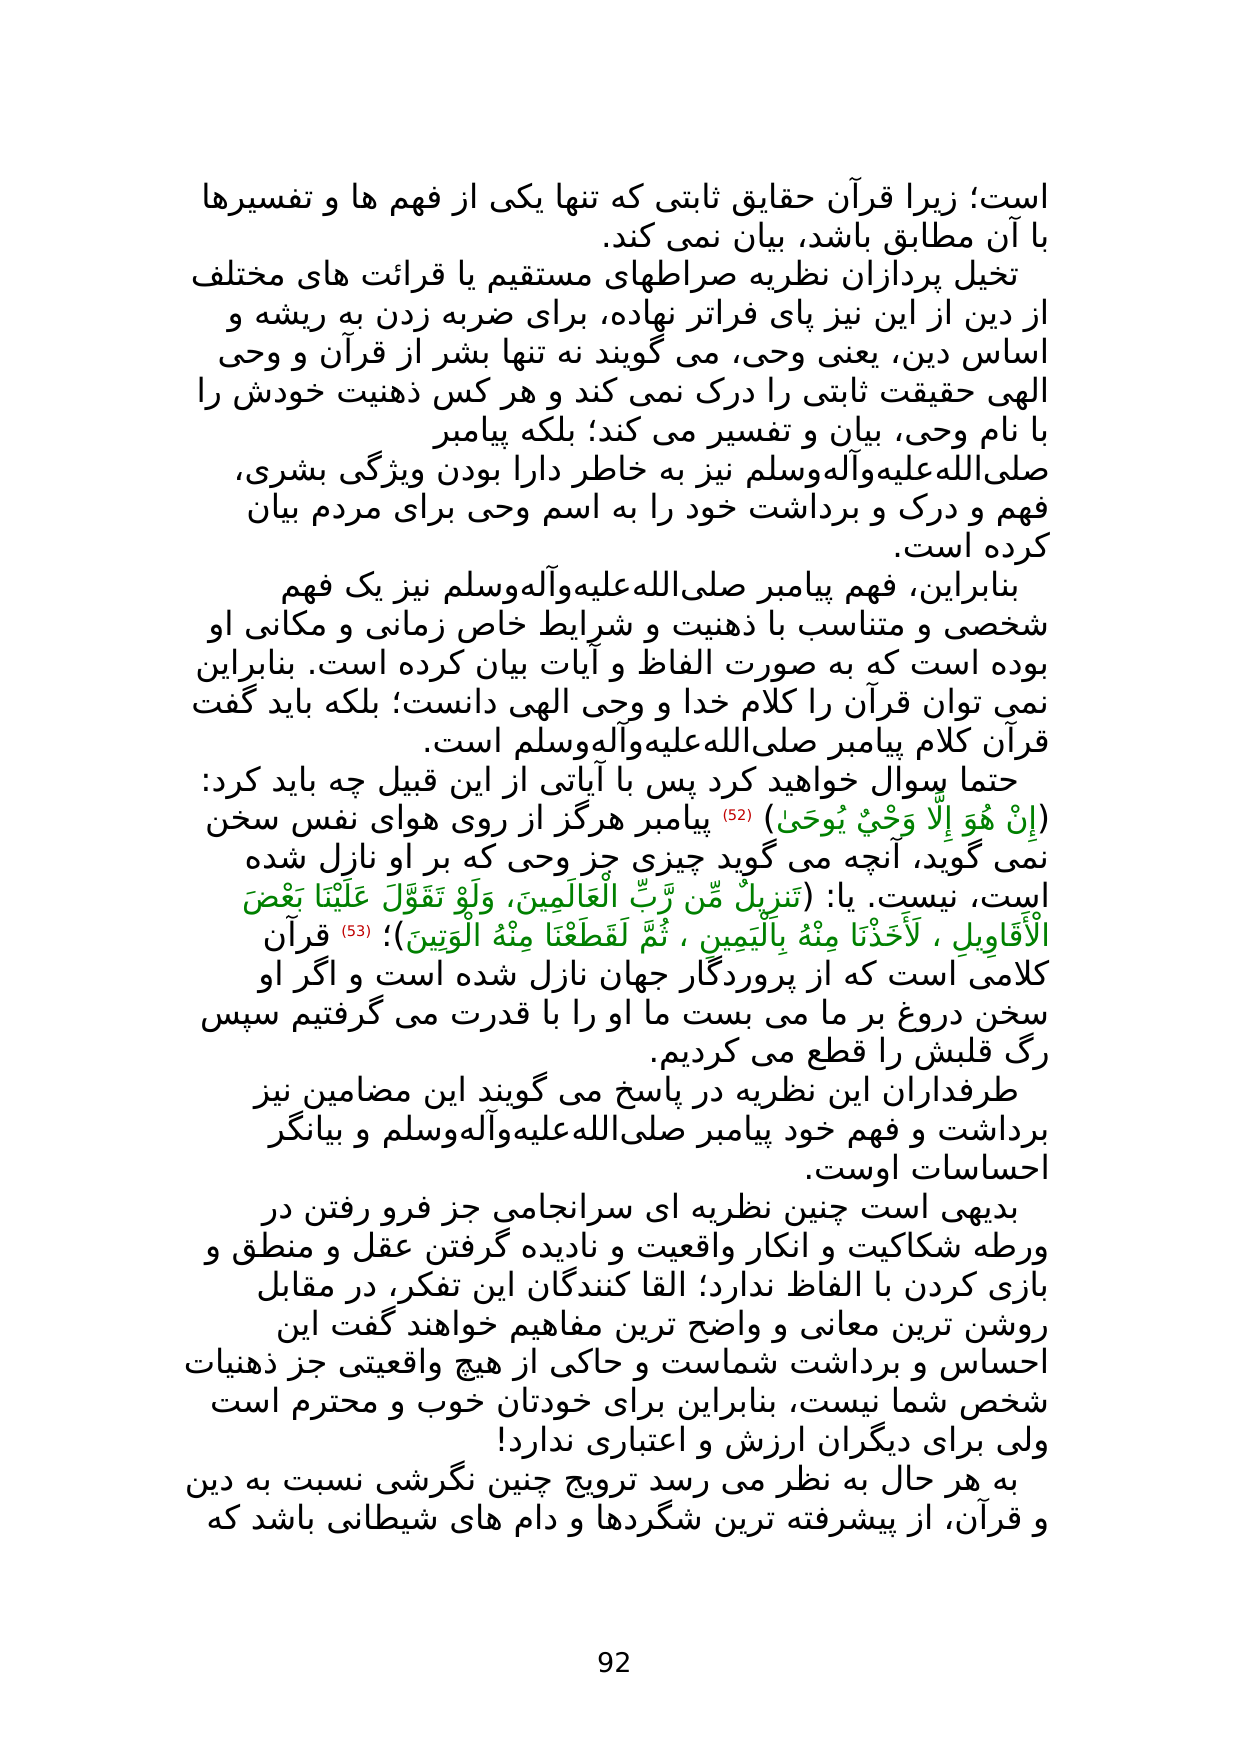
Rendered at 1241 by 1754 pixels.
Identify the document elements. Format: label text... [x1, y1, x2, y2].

text بنابراين، فهم پيامبر صلى‌الله‌عليه‌وآله‌وسلم نيز يک فهم شخصى و متناسب با ذهنيت و شرايط خاص زمانى و مکانى او بوده است که به صورت الفاظ و آيات بيان کرده است. بنابراين نمى توان قرآن را کلام خدا و وحى الهى دانست؛ بلکه بايد گفت قرآن کلام پيامبر صلى‌الله‌عليه‌وآله‌وسلم است. [178, 566, 1050, 760]
text حتما سوال خواهيد کرد پس با آياتى از اين قبيل چه بايد کرد: (إِنْ هُوَ إِلَّا وَحْيٌ يُوحَىٰ) (52) پيامبر هرگز از روى هواى نفس سخن نمى گويد، آنچه مى گويد چيزى جز وحى که بر او نازل شده است، نيست. يا: (تَنزِيلٌ مِّن رَّبِّ الْعَالَمِينَ، وَلَوْ تَقَوَّلَ عَلَيْنَا بَعْضَ الْأَقَاوِيلِ ، لَأَخَذْنَا مِنْهُ بِالْيَمِينِ ، ثُمَّ لَقَطَعْنَا مِنْهُ الْوَتِينَ)؛ (53) قرآن کلامى است که از پروردگار جهان نازل شده است و اگر او سخن دروغ بر ما مى بست ما او را با قدرت مى گرفتيم سپس رگ قلبش را قطع مى کرديم. [178, 760, 1050, 1071]
text تخيل پردازان نظريه صراطهاى مستقيم يا قرائت هاى مختلف از دين از اين نيز پاى فراتر نهاده، براى ضربه زدن به ريشه و اساس دين، يعنى وحى، مى گويند نه تنها بشر از قرآن و وحى الهى حقيقت ثابتى را درک نمى کند و هر کس ذهنيت خودش را با نام وحى، بيان و تفسير مى کند؛ بلکه پيامبر صلى‌الله‌عليه‌وآله‌وسلم نيز به خاطر دارا بودن ويژگى بشرى، فهم و درک و برداشت خود را به اسم وحى براى مردم بيان کرده است. [178, 255, 1050, 566]
text بديهى است چنين نظريه اى سرانجامى جز فرو رفتن در ورطه شکاکيت و انکار واقعيت و ناديده گرفتن عقل و منطق و بازى کردن با الفاظ ندارد؛ القا کنندگان اين تفکر، در مقابل روشن ترين معانى و واضح ترين مفاهيم خواهند گفت اين احساس و برداشت شماست و حاکى از هيچ واقعيتى جز ذهنيات شخص شما نيست، بنابراين براى خودتان خوب و محترم است ولى براى ديگران ارزش و اعتبارى ندارد! [178, 1187, 1050, 1459]
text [178, 177, 1050, 255]
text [178, 1459, 1050, 1537]
text طرفداران اين نظريه در پاسخ مى گويند اين مضامين نيز برداشت و فهم خود پيامبر صلى‌الله‌عليه‌وآله‌وسلم و بيانگر احساسات اوست. [178, 1071, 1050, 1187]
